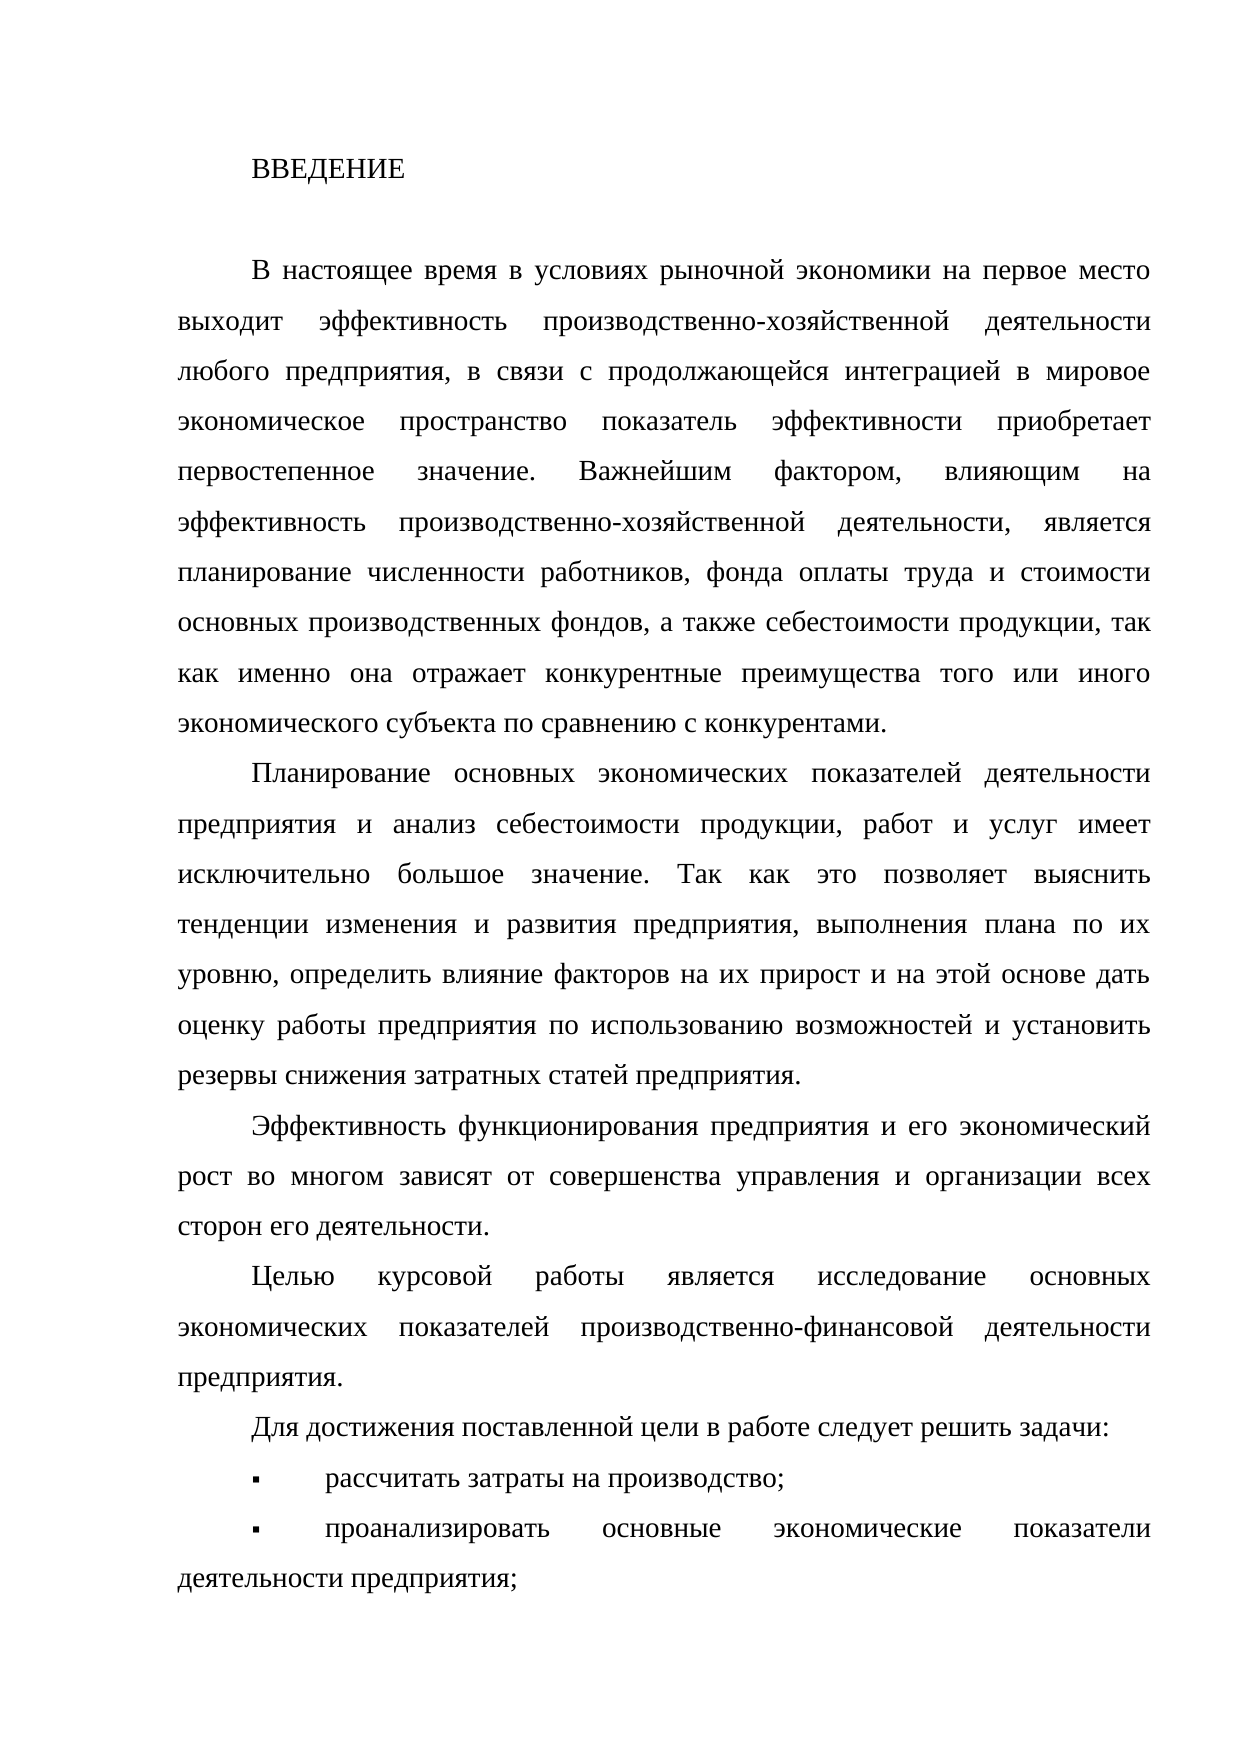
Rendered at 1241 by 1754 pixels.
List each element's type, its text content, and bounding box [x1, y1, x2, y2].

text Для достижения поставленной цели в работе следует решить задачи: [177, 1409, 1152, 1443]
text Эффективность функционирования предприятия и его экономический рост во многом зависят от совершенства управления и организации всех сторон его деятельности. [177, 1108, 1152, 1242]
text В настоящее время в условиях рыночной экономики на первое место выходит эффективность производственно-хозяйственной деятельности любого предприятия, в связи с продолжающейся интеграцией в мировое экономическое пространство показатель эффективности приобретает первостепенное значение. Важнейшим фактором, влияющим на эффективность производственно-хозяйственной деятельности, является планирование численности работников, фонда оплаты труда и стоимости основных производственных фондов, а также себестоимости продукции, так как именно она отражает конкурентные преимущества того или иного экономического субъекта по сравнению с конкурентами. [177, 252, 1152, 739]
list проанализировать основные экономические показатели деятельности предприятия; [177, 1510, 1152, 1594]
text ВВЕДЕНИЕ [177, 152, 1152, 185]
text Целью курсовой работы является исследование основных экономических показателей производственно-финансовой деятельности предприятия. [177, 1258, 1152, 1393]
list рассчитать затраты на производство; [177, 1460, 1152, 1493]
text Планирование основных экономических показателей деятельности предприятия и анализ себестоимости продукции, работ и услуг имеет исключительно большое значение. Так как это позволяет выяснить тенденции изменения и развития предприятия, выполнения плана по их уровню, определить влияние факторов на их прирост и на этой основе дать оценку работы предприятия по использованию возможностей и установить резервы снижения затратных статей предприятия. [177, 755, 1152, 1091]
